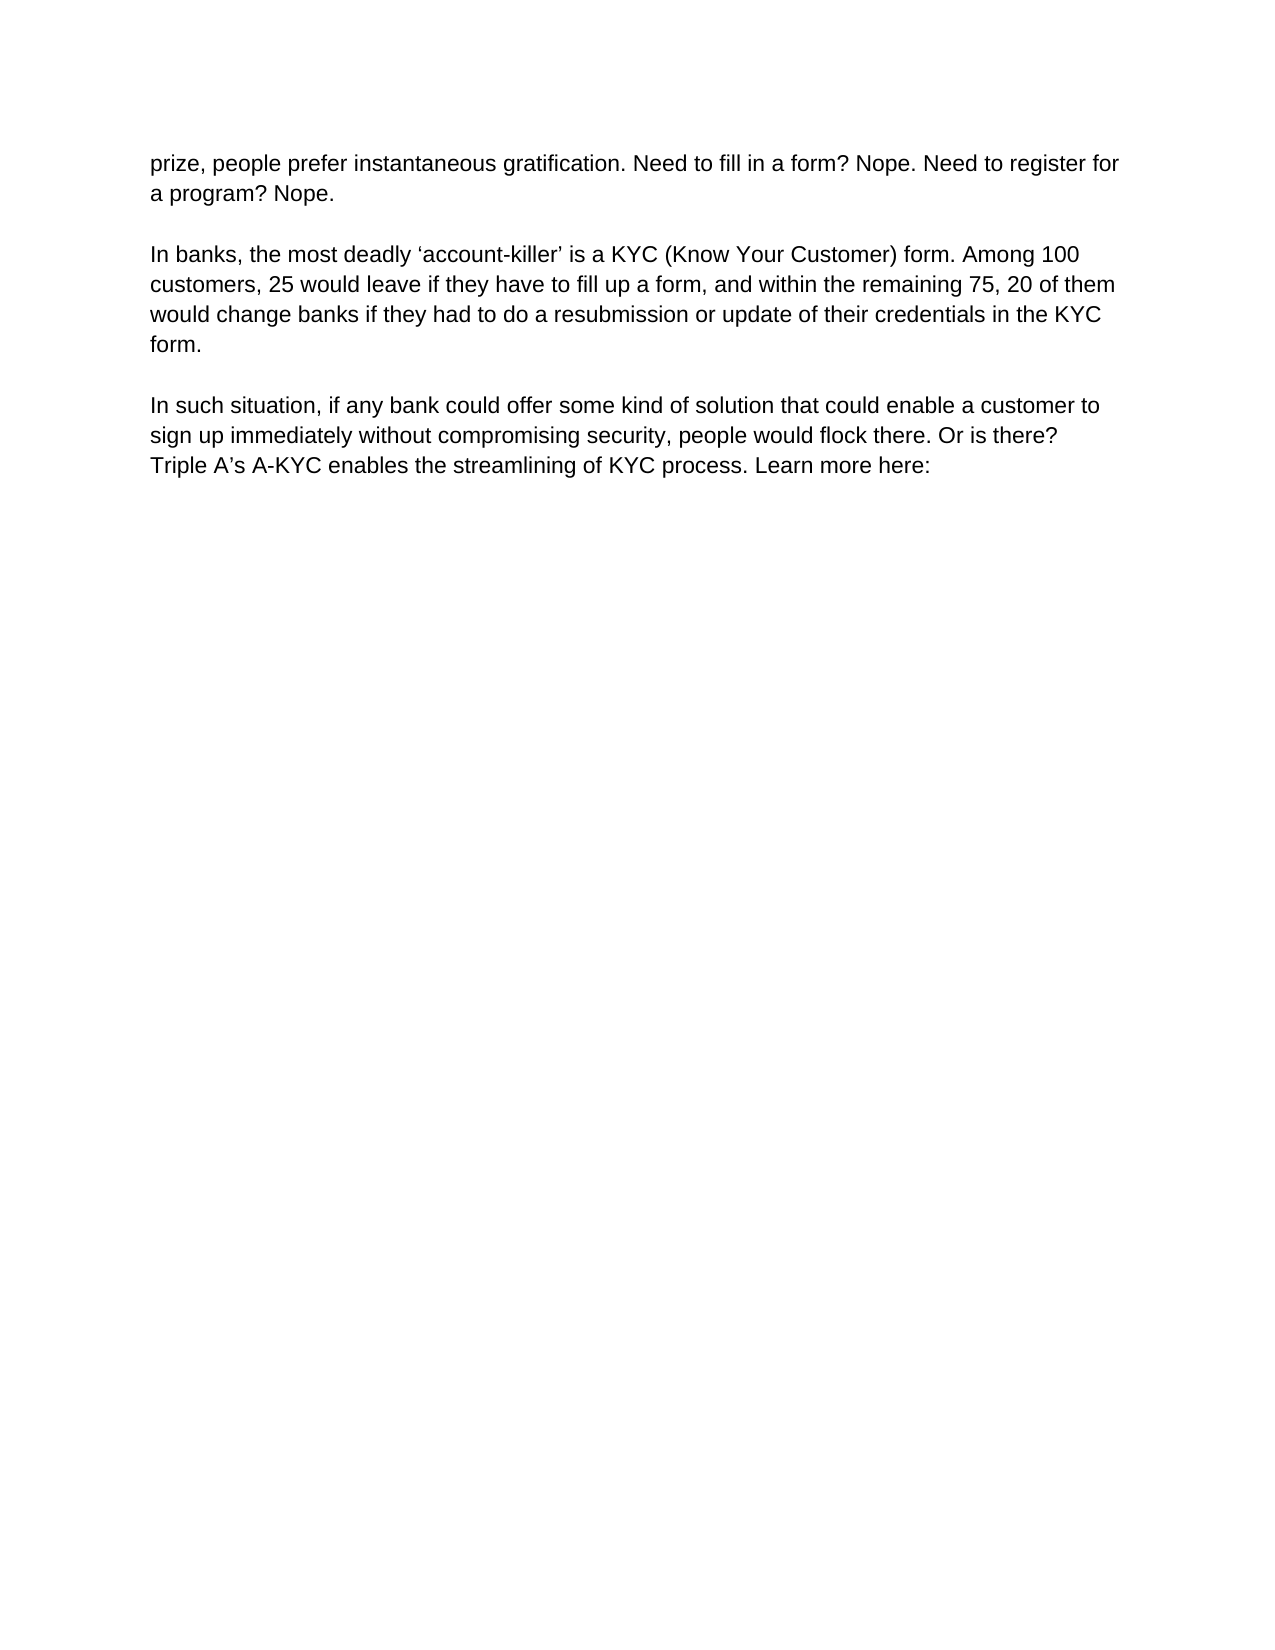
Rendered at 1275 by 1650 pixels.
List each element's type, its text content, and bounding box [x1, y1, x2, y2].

text Triple A’s A-KYC enables the streamlining of KYC process. Learn more here: [150, 452, 1125, 478]
text In banks, the most deadly ‘account-killer’ is a KYC (Know Your Customer) form. Among 100 customers, 25 would leave if they have to fill up a form, and within the remaining 75, 20 of them would change banks if they had to do a resubmission or update of their credentials in the KYC form. [150, 241, 1125, 358]
text In such situation, if any bank could offer some kind of solution that could enable a customer to sign up immediately without compromising security, people would flock there. Or is there? [150, 392, 1125, 448]
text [150, 150, 1125, 207]
